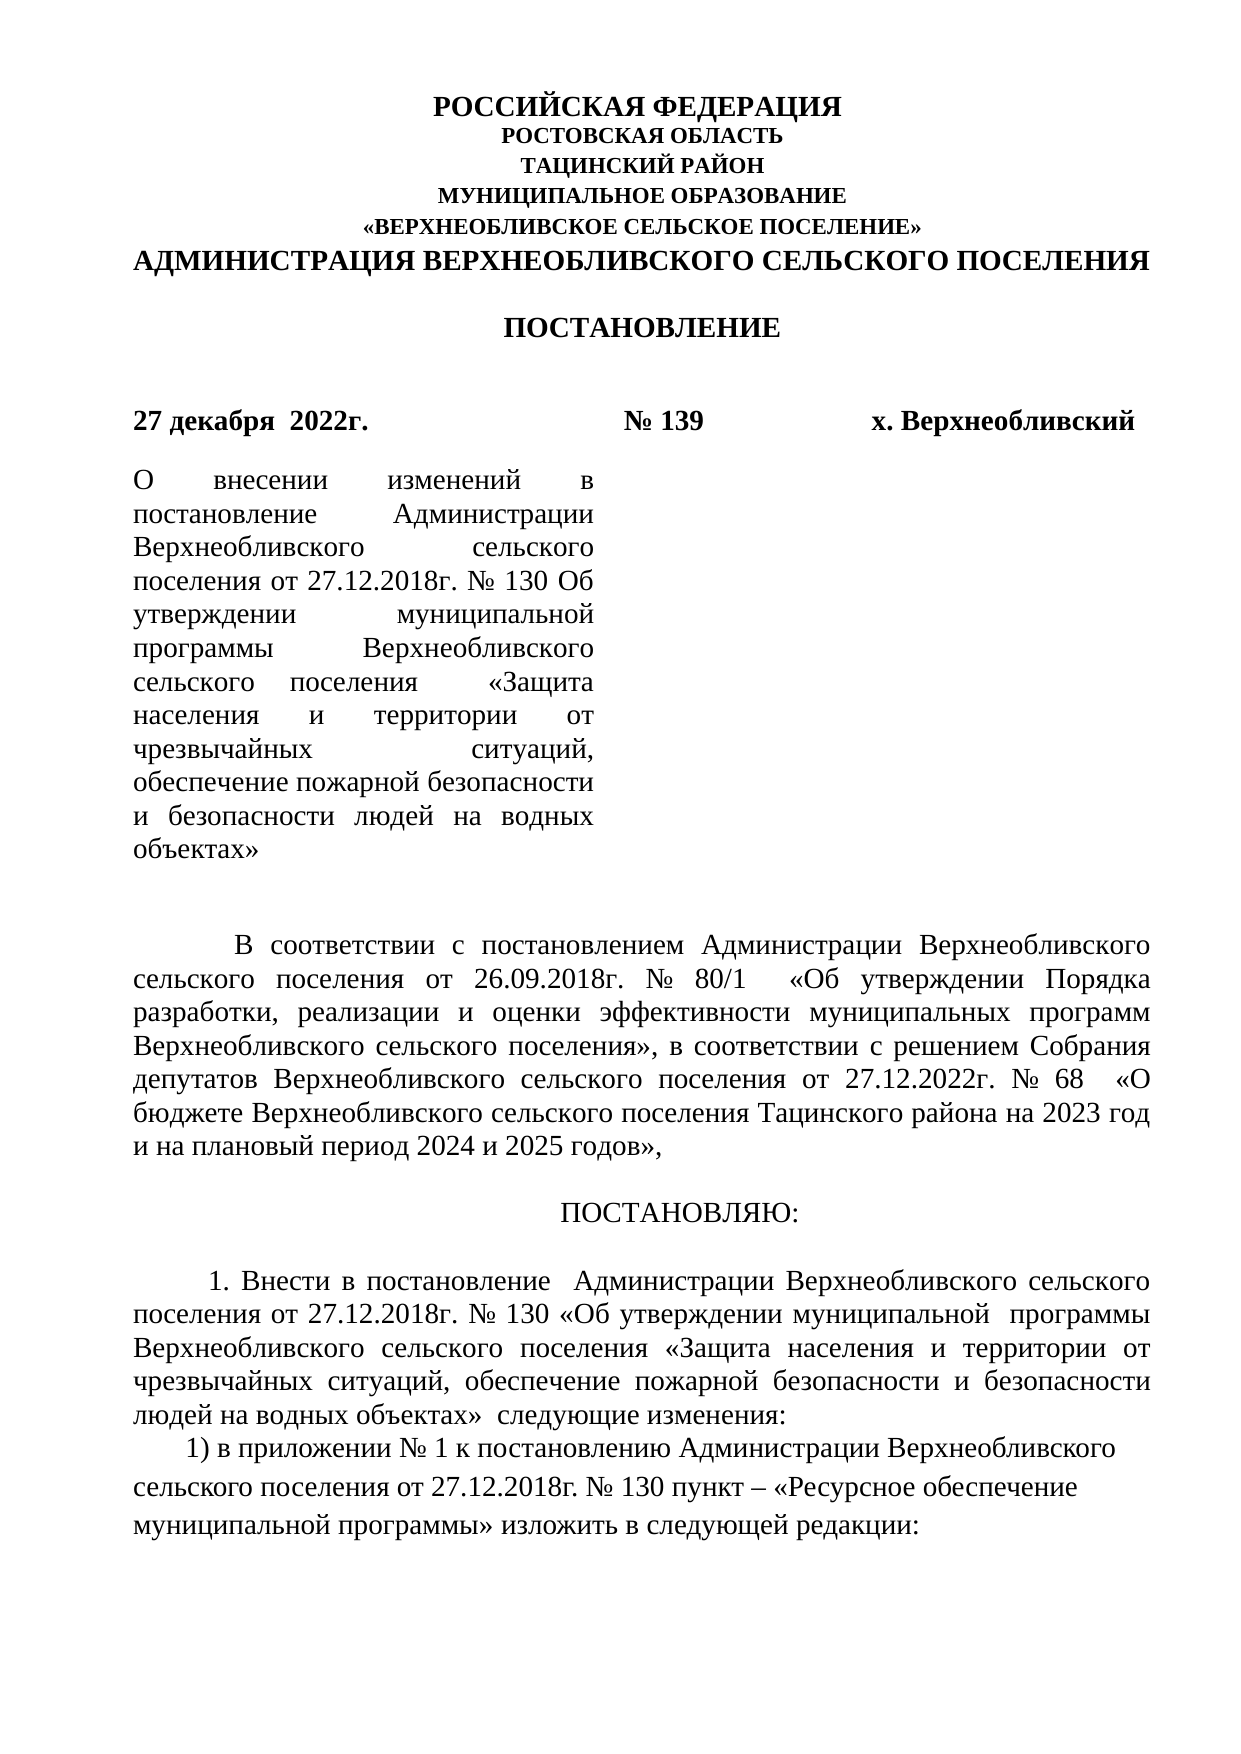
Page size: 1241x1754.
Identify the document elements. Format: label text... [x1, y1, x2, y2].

text ПОСТАНОВЛЕНИЕ [133, 310, 1152, 344]
text «ВЕРХНЕОБЛИВСКОЕ СЕЛЬСКОЕ ПОСЕЛЕНИЕ» [133, 213, 1152, 239]
text 1. Внести в постановление Администрации Верхнеобливского сельского поселения от 27.12.2018г. № 130 «Об утверждении муниципальной программы Верхнеобливского сельского поселения «Защита населения и территории от чрезвычайных ситуаций, обеспечение пожарной безопасности и безопасности людей на водных объектах» следующие изменения: [133, 1263, 1152, 1430]
list 1) в приложении № 1 к постановлению Администрации Верхнеобливского сельского поселения от 27.12.2018г. № 130 пункт – «Ресурсное обеспечение муниципальной программы» изложить в следующей редакции: [133, 1430, 1152, 1541]
text ТАЦИНСКИЙ РАЙОН [133, 152, 1152, 179]
text В соответствии с постановлением Администрации Верхнеобливского сельского поселения от 26.09.2018г. № 80/1 «Об утверждении Порядка разработки, реализации и оценки эффективности муниципальных программ Верхнеобливского сельского поселения», в соответствии с решением Собрания депутатов Верхнеобливского сельского поселения от 27.12.2022г. № 68 «О бюджете Верхнеобливского сельского поселения Тацинского района на 2023 год и на плановый период 2024 и 2025 годов», [133, 927, 1152, 1162]
text АДМИНИСТРАЦИЯ ВЕРХНЕОБЛИВСКОГО СЕЛЬСКОГО ПОСЕЛЕНИЯ [133, 243, 1152, 277]
text РОСТОВСКАЯ ОБЛАСТЬ [133, 122, 1152, 148]
text 27 декабря 2022г. № 139 х. Верхнеобливский [133, 403, 1152, 437]
table_header О внесении изменений в постановление Администрации Верхнеобливского сельского поселения от 27.12.2018г. № 130 Об утверждении муниципальной программы Верхнеобливского сельского поселения «Защита населения и территории от чрезвычайных ситуаций, обеспечение пожарной безопасности и безопасности людей на водных объектах» [122, 463, 605, 865]
title РОССИЙСКАЯ ФЕДЕРАЦИЯ [133, 89, 1152, 122]
text МУНИЦИПАЛЬНОЕ ОБРАЗОВАНИЕ [133, 183, 1152, 209]
text ПОСТАНОВЛЯЮ: [133, 1196, 1152, 1229]
